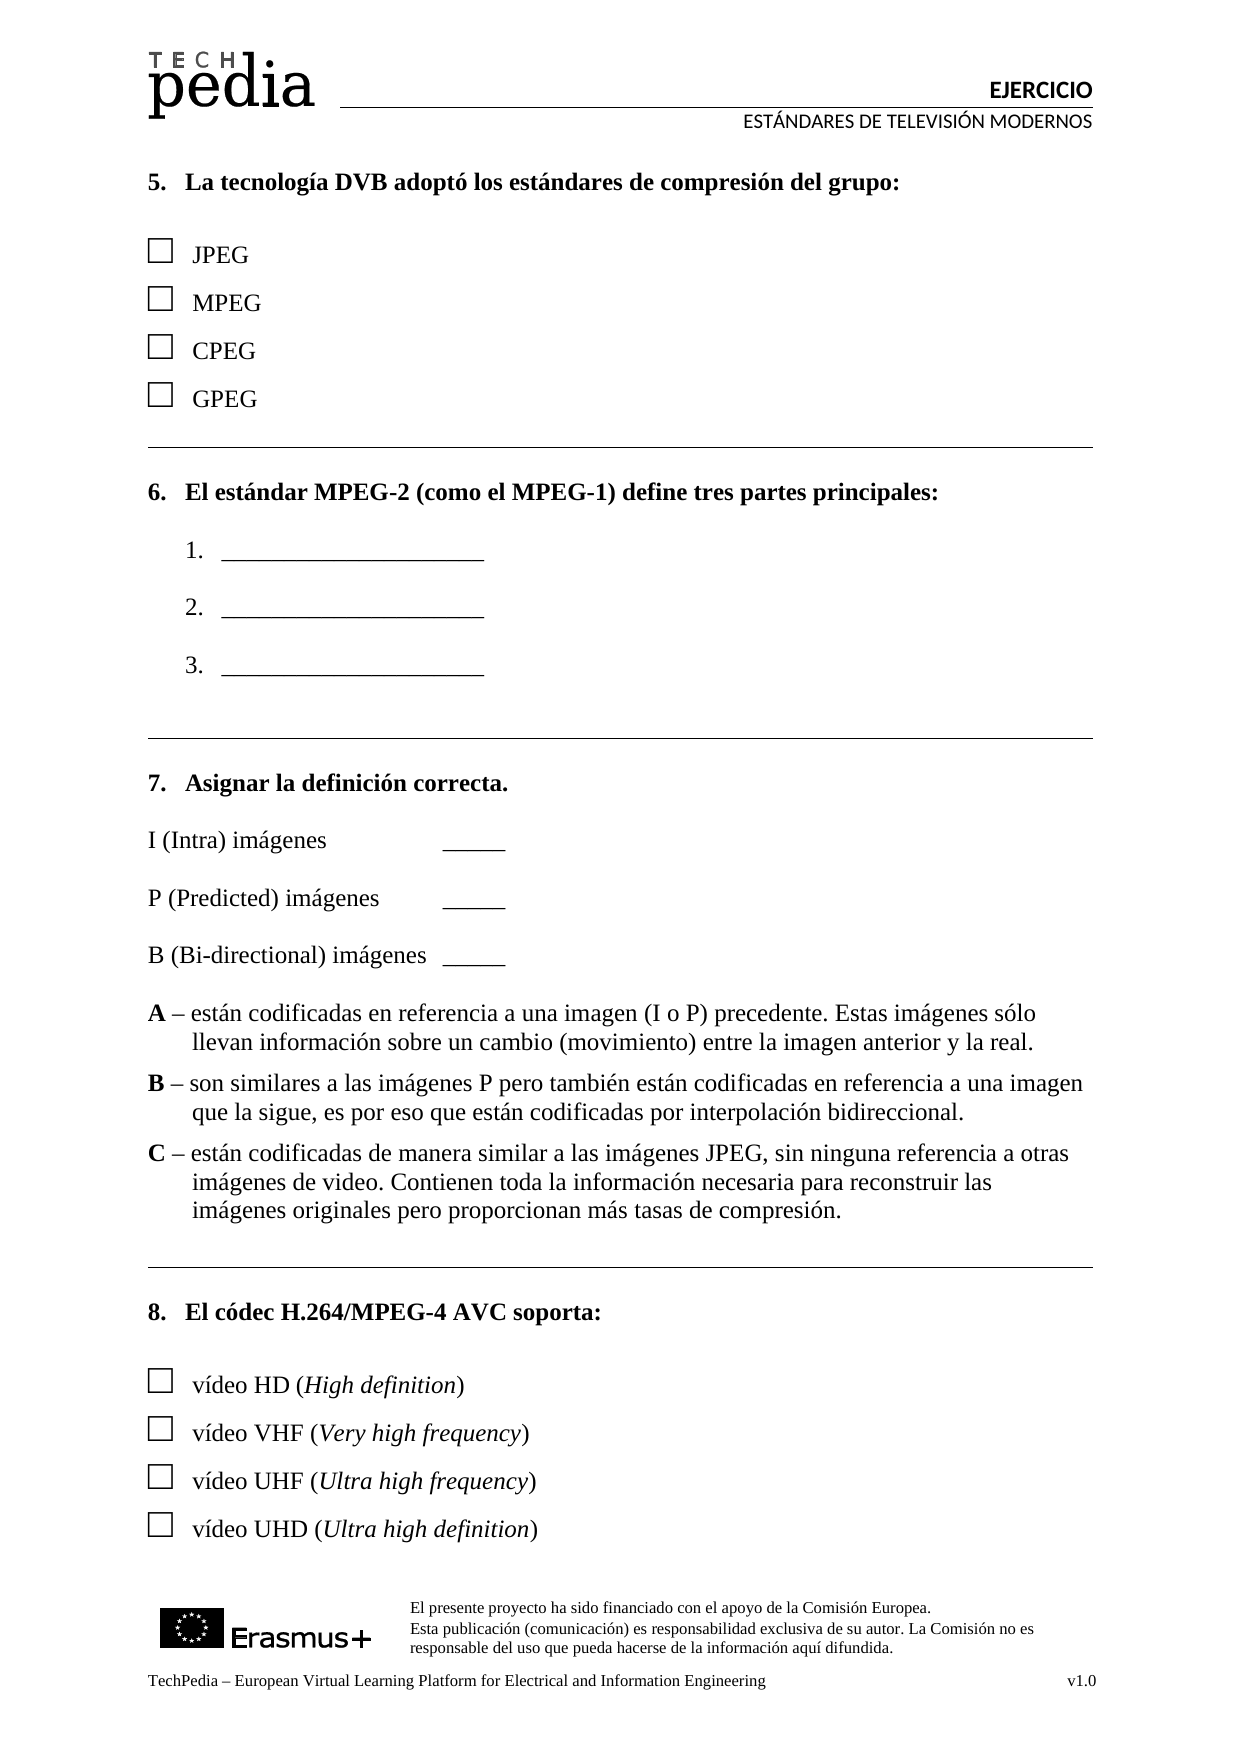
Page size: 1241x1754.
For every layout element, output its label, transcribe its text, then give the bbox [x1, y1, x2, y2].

text 2. _____________________ [185, 592, 1093, 621]
text P (Predicted) imágenes _____ [148, 883, 1093, 912]
text □ JPEG [148, 225, 1093, 273]
text Asignar la definición correcta. [148, 768, 1093, 797]
text □ vídeo UHD (Ultra high definition) [148, 1498, 1093, 1546]
text □ vídeo UHF (Ultra high frequency) [148, 1451, 1093, 1498]
text □ CPEG [148, 321, 1093, 369]
text 3. _____________________ [185, 650, 1093, 678]
text □ GPEG [148, 369, 1093, 417]
text C – están codificadas de manera similar a las imágenes JPEG, sin ninguna referencia a otras imágenes de video. Contienen toda la información necesaria para reconstruir las imágenes originales pero proporcionan más tasas de compresión. [148, 1138, 1093, 1224]
text 1. _____________________ [185, 535, 1093, 563]
text □ vídeo HD (High definition) [148, 1355, 1093, 1403]
text El códec H.264/MPEG-4 AVC soporta: [148, 1297, 1093, 1326]
text B (Bi-directional) imágenes _____ [148, 940, 1093, 969]
text □ vídeo VHF (Very high frequency) [148, 1403, 1093, 1451]
text La tecnología DVB adoptó los estándares de compresión del grupo: [148, 167, 1093, 196]
text El estándar MPEG-2 (como el MPEG-1) define tres partes principales: [148, 477, 1093, 506]
text B – son similares a las imágenes P pero también están codificadas en referencia a una imagen que la sigue, es por eso que están codificadas por interpolación bidireccional. [148, 1068, 1093, 1125]
text □ MPEG [148, 273, 1093, 321]
text I (Intra) imágenes _____ [148, 825, 1093, 854]
text A – están codificadas en referencia a una imagen (I o P) precedente. Estas imágenes sólo llevan información sobre un cambio (movimiento) entre la imagen anterior y la real. [148, 998, 1093, 1055]
